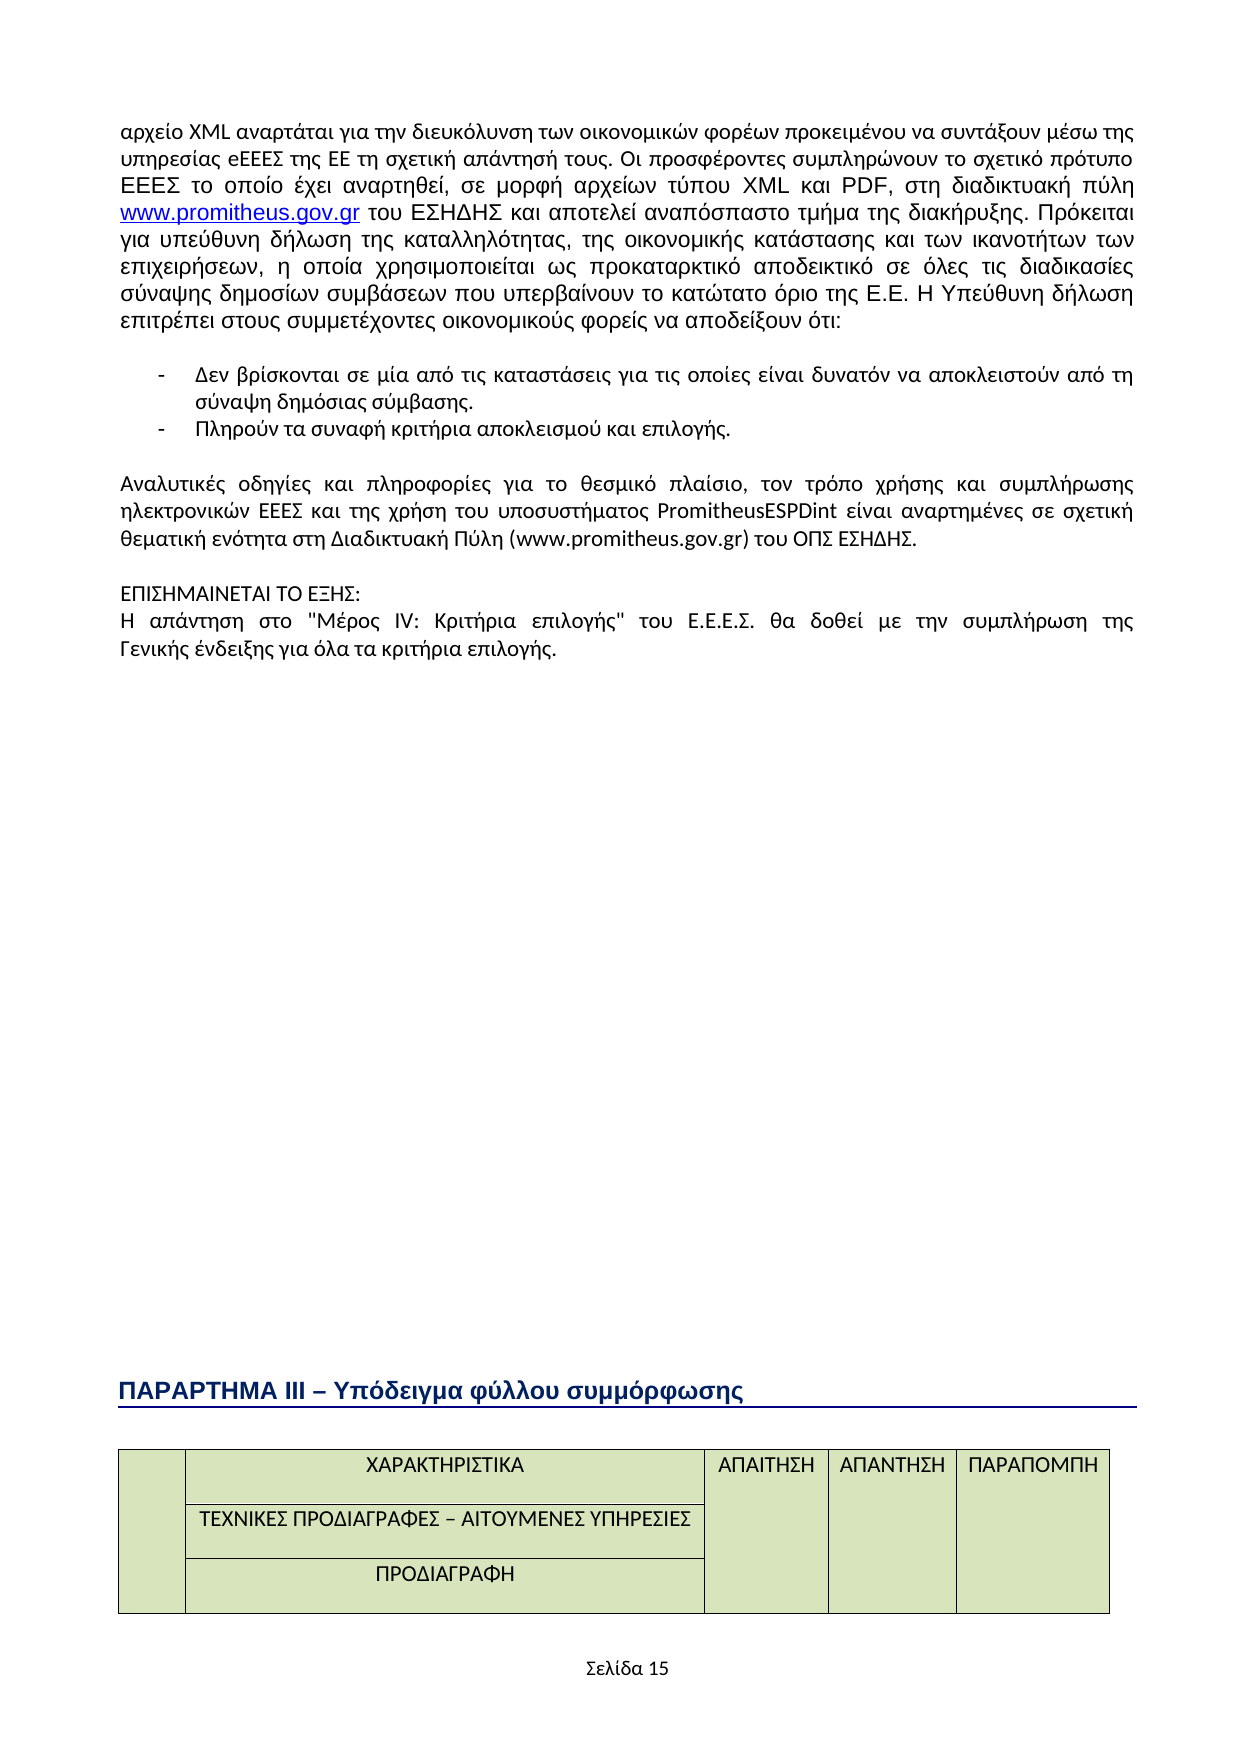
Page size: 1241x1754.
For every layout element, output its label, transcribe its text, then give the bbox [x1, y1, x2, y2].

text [120, 118, 1135, 334]
text Η απάντηση στο "Μέρος IV: Κριτήρια επιλογής" του Ε.Ε.Ε.Σ. θα δοθεί με την συμπλήρωση της Γενικής ένδειξης για όλα τα κριτήρια επιλογής. [120, 607, 1135, 662]
subtitle ΠΑΡΑΡΤΗΜΑ ΙΙI – Υπόδειγμα φύλλου συμμόρφωσης [118, 1376, 1137, 1406]
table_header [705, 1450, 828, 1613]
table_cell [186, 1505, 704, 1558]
list Πληρούν τα συναφή κριτήρια αποκλεισμού και επιλογής. [195, 415, 1135, 442]
text ΕΠΙΣΗΜΑΙΝΕΤΑΙ ΤΟ ΕΞΗΣ: [120, 579, 1135, 607]
text Αναλυτικές οδηγίες και πληροφορίες για το θεσμικό πλαίσιο, τον τρόπο χρήσης και συμπλήρωσης ηλεκτρονικών ΕΕΕΣ και της χρήση του υποσυστήματος PromitheusESPDint είναι αναρτημένες σε σχετική θεματική ενότητα στη Διαδικτυακή Πύλη (www.promitheus.gov.gr) του ΟΠΣ ΕΣΗΔΗΣ. [120, 469, 1135, 552]
list Δεν βρίσκονται σε μία από τις καταστάσεις για τις οποίες είναι δυνατόν να αποκλειστούν από τη σύναψη δημόσιας σύμβασης. [158, 361, 1135, 415]
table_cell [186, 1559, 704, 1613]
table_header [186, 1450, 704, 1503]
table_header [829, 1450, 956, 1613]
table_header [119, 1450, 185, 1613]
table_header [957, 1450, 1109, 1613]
